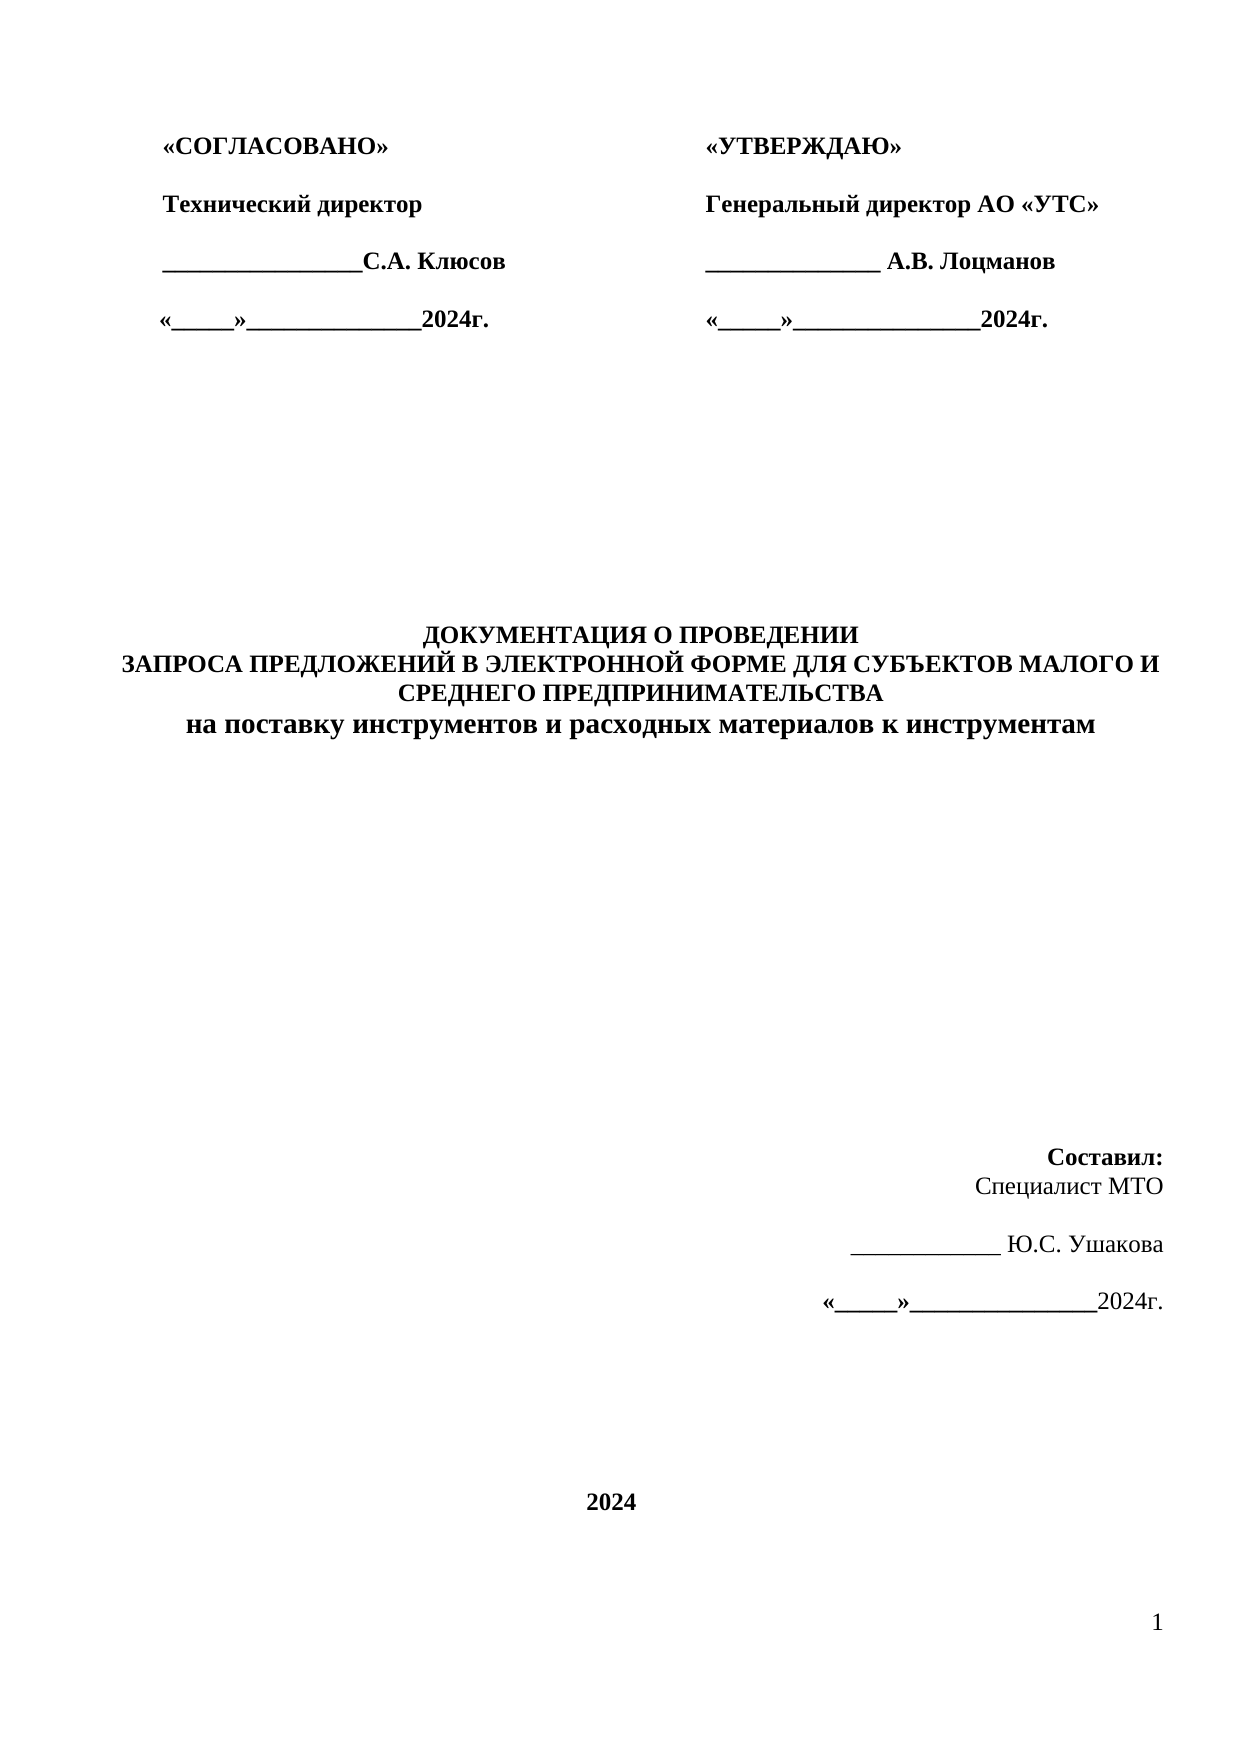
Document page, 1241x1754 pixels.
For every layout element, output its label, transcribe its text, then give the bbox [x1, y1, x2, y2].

table_header «СОГЛАСОВАНО» Технический директор ________________С.А. Клюсов «_____»______________2024г. [148, 131, 694, 361]
table_header «УТВЕРЖДАЮ» Генеральный директор АО «УТС» ______________ А.В. Лоцманов «_____»_______________2024г. [694, 131, 1226, 361]
text «_____»_______________2024г. [59, 1286, 1163, 1315]
text 2024 [59, 1487, 1163, 1516]
text Специалист МТО [118, 1171, 1163, 1200]
text ЗАПРОСА ПРЕДЛОЖЕНИЙ В ЭЛЕКТРОННОЙ ФОРМЕ ДЛЯ СУБЪЕКТОВ МАЛОГО И СРЕДНЕГО ПРЕДПРИНИМАТЕЛЬСТВА [118, 649, 1163, 706]
text на поставку инструментов и расходных материалов к инструментам [118, 706, 1163, 740]
text Составил: [118, 1142, 1163, 1171]
text ____________ Ю.С. Ушакова [118, 1229, 1163, 1257]
text ДОКУМЕНТАЦИЯ О ПРОВЕДЕНИИ [118, 620, 1163, 649]
